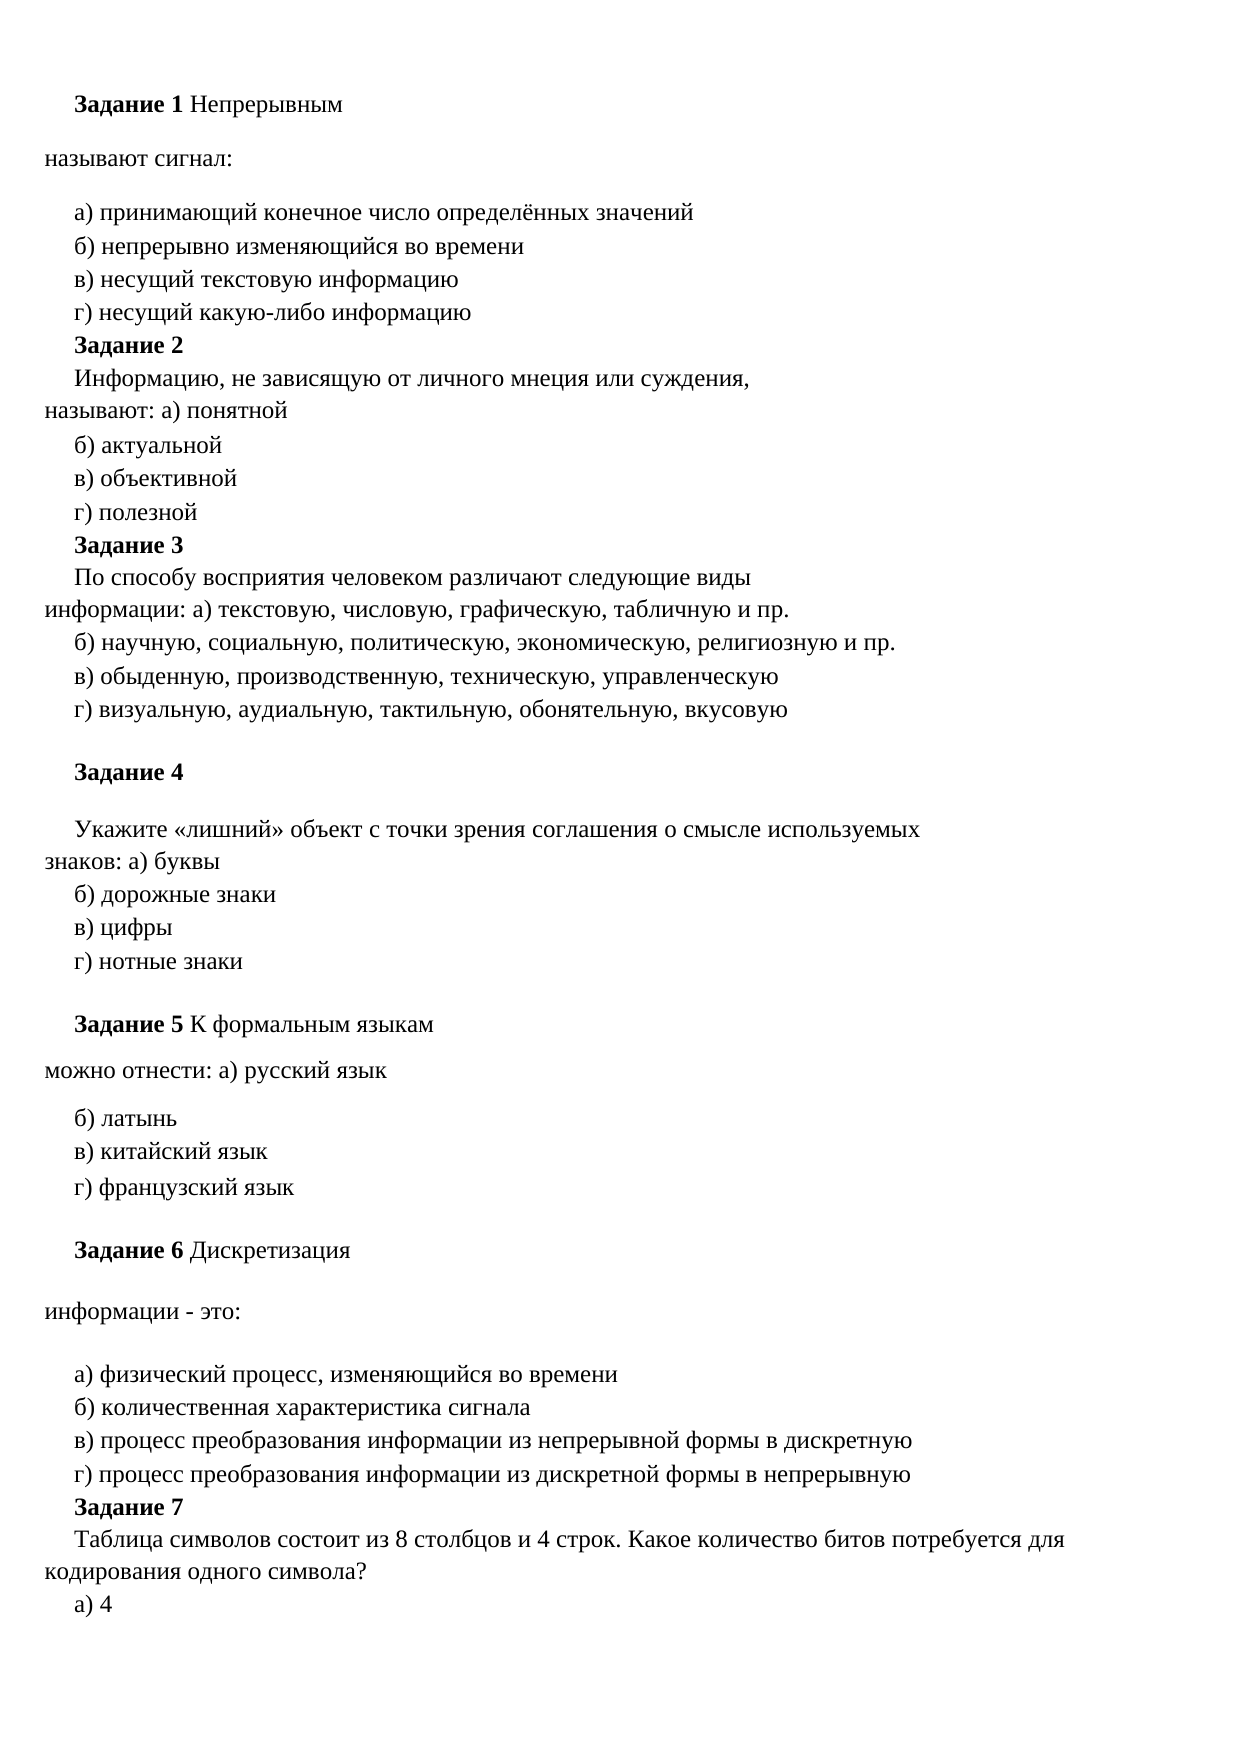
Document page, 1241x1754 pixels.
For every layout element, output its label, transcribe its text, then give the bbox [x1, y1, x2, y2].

text а) принимающий конечное число определённых значений [44, 197, 1167, 226]
text а) физический процесс, изменяющийся во времени [44, 1359, 1167, 1388]
text б) научную, социальную, политическую, экономическую, религиозную и пр. [44, 627, 1167, 656]
subtitle Задание 7 [44, 1492, 1079, 1521]
text б) латынь [44, 1103, 1167, 1132]
text в) китайский язык [44, 1136, 1167, 1165]
text г) полезной [44, 497, 1167, 525]
text в) несущий текстовую информацию [44, 264, 1167, 293]
text Информацию, не зависящую от личного мнеция или суждения, называют: а) понятной [44, 363, 867, 423]
text Задание 1 Непрерывным называют сигнал: [44, 89, 397, 171]
text г) несущий какую-либо информацию [44, 297, 1167, 326]
text г) нотные знаки [44, 946, 1167, 974]
text б) дорожные знаки [44, 879, 1167, 908]
text б) актуальной [44, 430, 1167, 459]
text а) 4 [44, 1589, 1167, 1618]
subtitle Задание 2 [44, 330, 1079, 359]
subtitle Задание 3 [44, 530, 1079, 559]
text Задание 5 К формальным языкам можно отнести: а) русский язык [44, 1009, 467, 1084]
text Таблица символов состоит из 8 столбцов и 4 строк. Какое количество битов потребуется для кодирования одного символа? [44, 1524, 1167, 1585]
text в) обыденную, производственную, техническую, управленческую [44, 661, 1167, 689]
text г) французский язык [44, 1172, 1167, 1201]
text г) визуальную, аудиальную, тактильную, обонятельную, вкусовую [44, 694, 1167, 723]
text в) процесс преобразования информации из непрерывной формы в дискретную [44, 1426, 1167, 1454]
text Укажите «лишний» объект с точки зрения соглашения о смысле используемых знаков: а) буквы [44, 814, 997, 875]
text в) объективной [44, 463, 1167, 492]
subtitle Задание 4 [44, 757, 1079, 786]
text в) цифры [44, 912, 1167, 941]
text г) процесс преобразования информации из дискретной формы в непрерывную [44, 1459, 1167, 1487]
text б) непрерывно изменяющийся во времени [44, 231, 1167, 259]
text б) количественная характеристика сигнала [44, 1392, 1167, 1421]
text Задание 6 Дискретизация информации - это: [44, 1235, 413, 1325]
text По способу восприятия человеком различают следующие виды информации: а) текстовую, числовую, графическую, табличную и пр. [44, 562, 899, 623]
